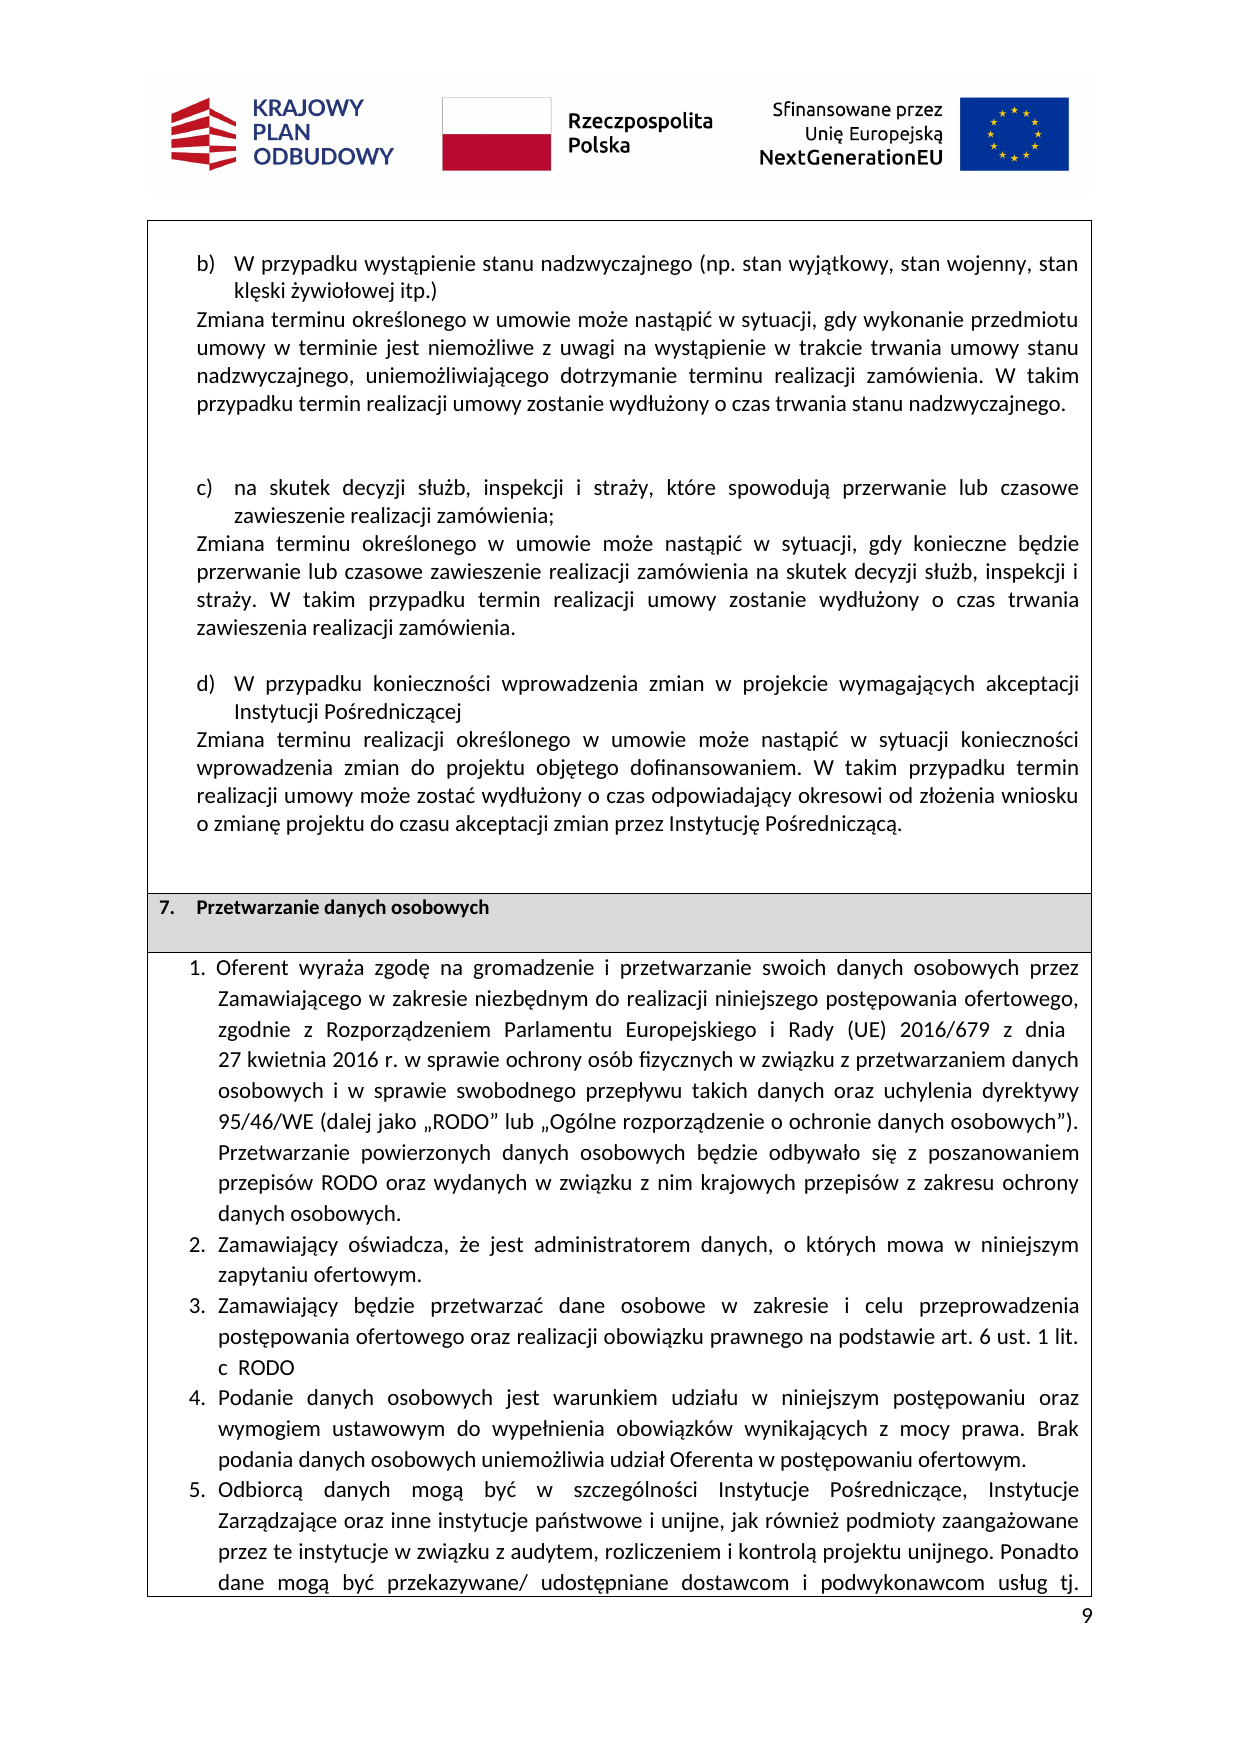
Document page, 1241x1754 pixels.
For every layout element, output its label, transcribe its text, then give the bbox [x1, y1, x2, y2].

table_cell Przetwarzanie danych osobowych [148, 894, 1091, 952]
picture [147, 73, 1093, 195]
